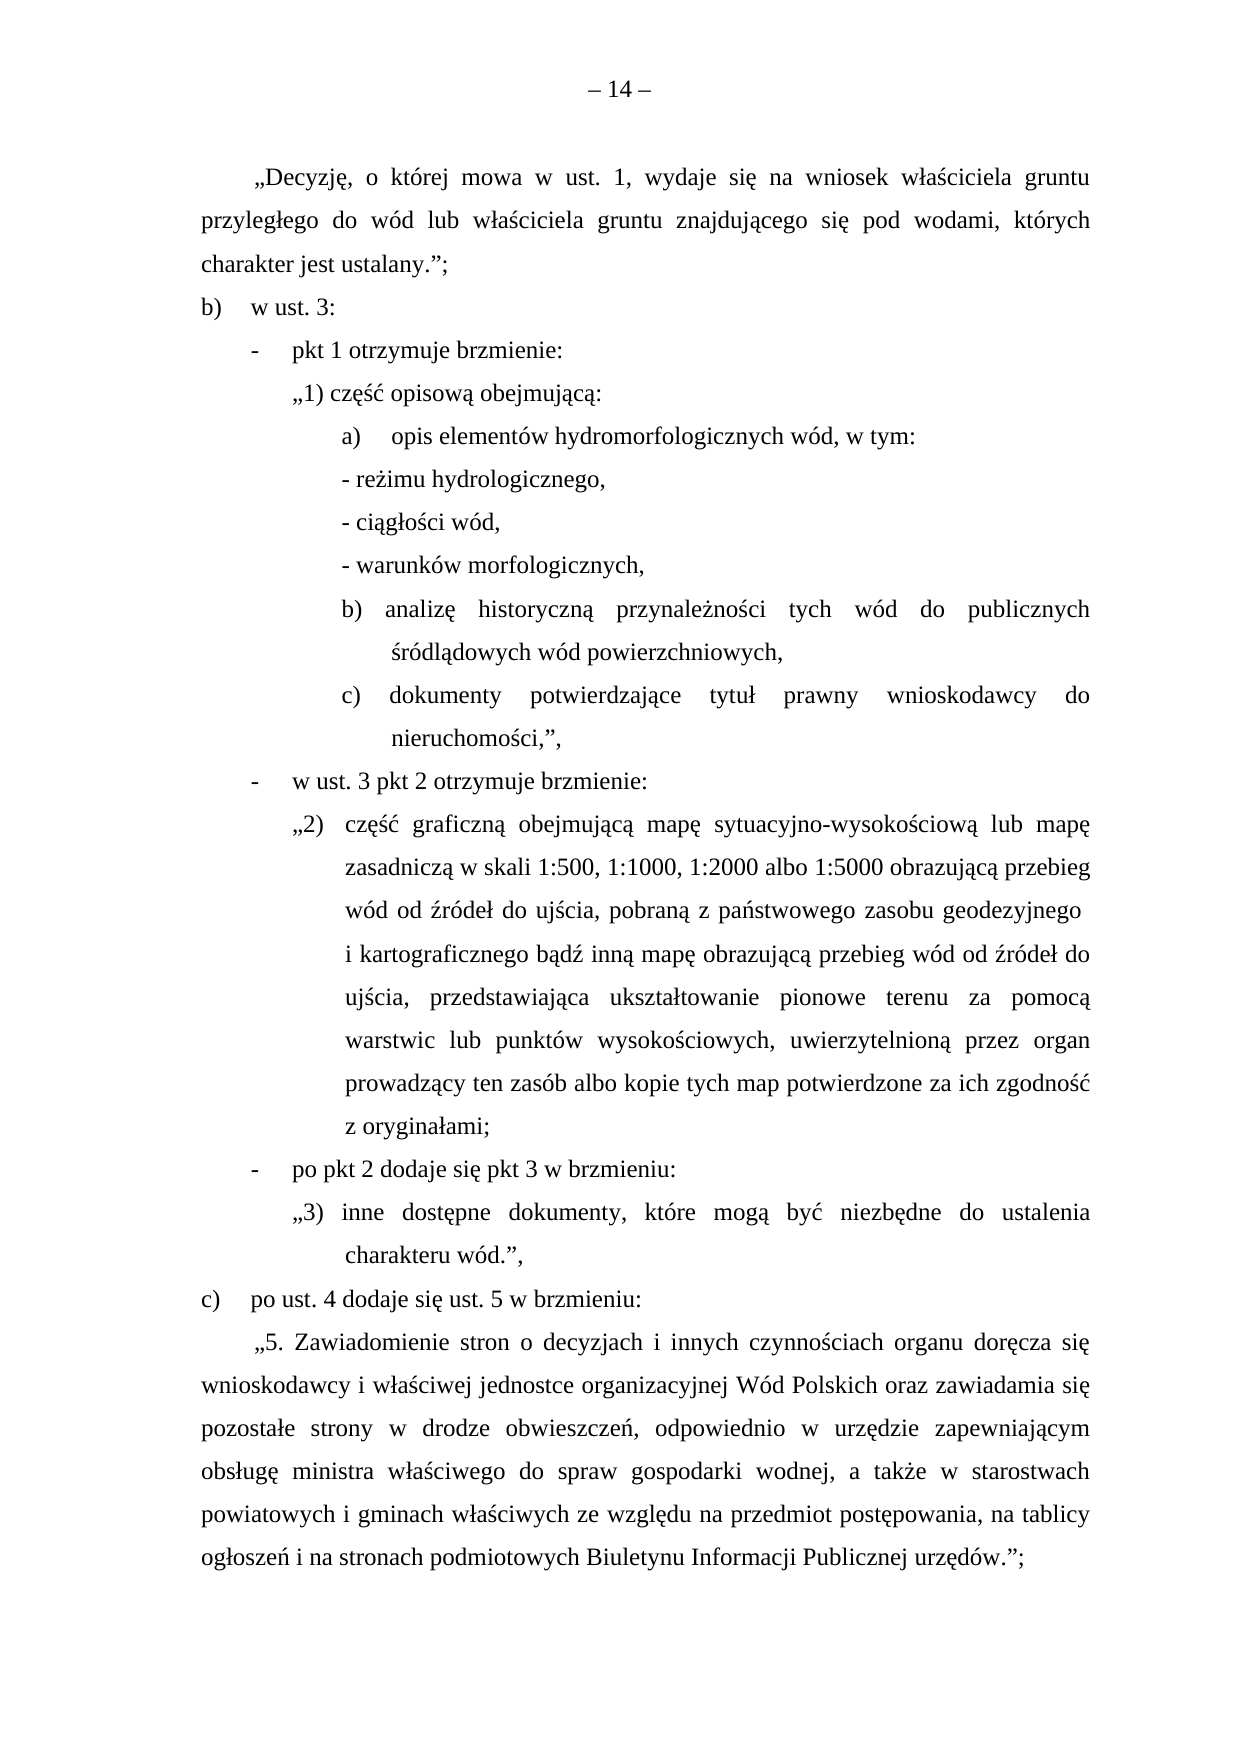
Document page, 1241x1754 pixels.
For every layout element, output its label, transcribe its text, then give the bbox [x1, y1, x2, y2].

text - w ust. 3 pkt 2 otrzymuje brzmienie: [251, 766, 1091, 795]
text c) dokumenty potwierdzające tytuł prawny wnioskodawcy do nieruchomości,”, [341, 680, 1091, 752]
text „Decyzję, o której mowa w ust. 1, wydaje się na wniosek właściciela gruntu przyległego do wód lub właściciela gruntu znajdującego się pod wodami, których charakter jest ustalany.”; [201, 162, 1091, 277]
text - ciągłości wód, [341, 507, 1091, 536]
text b) w ust. 3: [201, 292, 1091, 321]
text - warunków morfologicznych, [341, 551, 1091, 579]
text - reżimu hydrologicznego, [341, 464, 1091, 493]
text c) po ust. 4 dodaje się ust. 5 w brzmieniu: [201, 1284, 1091, 1312]
text „2) część graficzną obejmującą mapę sytuacyjno-wysokościową lub mapę zasadniczą w skali 1:500, 1:1000, 1:2000 albo 1:5000 obrazującą przebieg wód od źródeł do ujścia, pobraną z państwowego zasobu geodezyjnego i kartograficznego bądź inną mapę obrazującą przebieg wód od źródeł do ujścia, przedstawiająca ukształtowanie pionowe terenu za pomocą warstwic lub punktów wysokościowych, uwierzytelnioną przez organ prowadzący ten zasób albo kopie tych map potwierdzone za ich zgodność z oryginałami; [292, 809, 1091, 1140]
text „3) inne dostępne dokumenty, które mogą być niezbędne do ustalenia charakteru wód.”, [292, 1197, 1091, 1269]
text - po pkt 2 dodaje się pkt 3 w brzmieniu: [251, 1154, 1091, 1183]
text a) opis elementów hydromorfologicznych wód, w tym: [341, 421, 1091, 450]
text „5. Zawiadomienie stron o decyzjach i innych czynnościach organu doręcza się wnioskodawcy i właściwej jednostce organizacyjnej Wód Polskich oraz zawiadamia się pozostałe strony w drodze obwieszczeń, odpowiednio w urzędzie zapewniającym obsługę ministra właściwego do spraw gospodarki wodnej, a także w starostwach powiatowych i gminach właściwych ze względu na przedmiot postępowania, na tablicy ogłoszeń i na stronach podmiotowych Biuletynu Informacji Publicznej urzędów.”; [201, 1327, 1091, 1571]
text - pkt 1 otrzymuje brzmienie: [251, 335, 1091, 364]
text b) analizę historyczną przynależności tych wód do publicznych śródlądowych wód powierzchniowych, [341, 594, 1091, 666]
text „1) część opisową obejmującą: [292, 378, 1091, 407]
